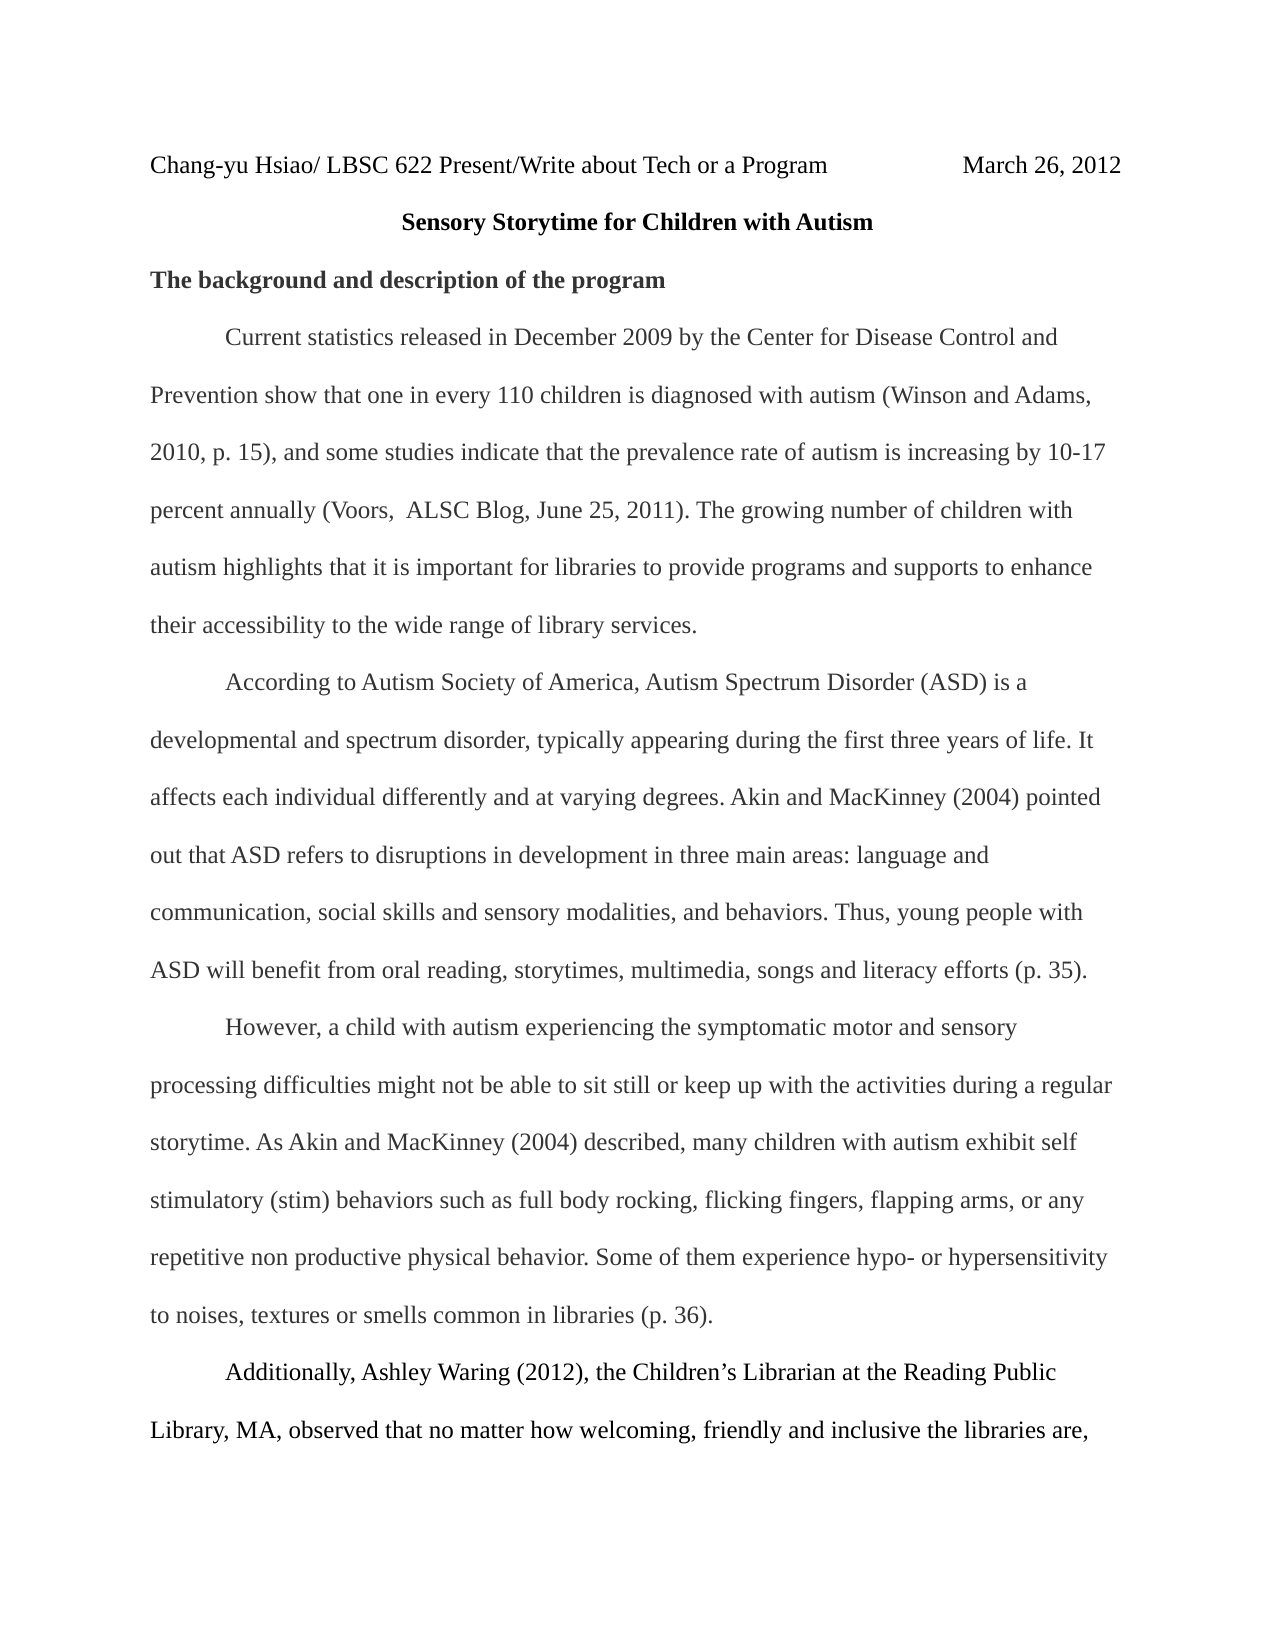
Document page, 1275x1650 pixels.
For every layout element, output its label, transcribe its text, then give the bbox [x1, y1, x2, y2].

text According to Autism Society of America, Autism Spectrum Disorder (ASD) is a developmental and spectrum disorder, typically appearing during the first three years of life. It affects each individual differently and at varying degrees. Akin and MacKinney (2004) pointed out that ASD refers to disruptions in development in three main areas: language and communication, social skills and sensory modalities, and behaviors. Thus, young people with ASD will benefit from oral reading, storytimes, multimedia, songs and literacy efforts (p. 35). [150, 667, 1125, 984]
text Chang-yu Hsiao/ LBSC 622 Present/Write about Tech or a Program March 26, 2012 [150, 150, 1125, 179]
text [150, 1357, 1125, 1444]
text The background and description of the program [150, 265, 1125, 294]
text Sensory Storytime for Children with Autism [150, 207, 1125, 236]
text Current statistics released in December 2009 by the Center for Disease Control and Prevention show that one in every 110 children is diagnosed with autism (Winson and Adams, 2010, p. 15), and some studies indicate that the prevalence rate of autism is increasing by 10-17 percent annually (Voors, ALSC Blog, June 25, 2011). The growing number of children with autism highlights that it is important for libraries to provide programs and supports to enhance their accessibility to the wide range of library services. [150, 322, 1125, 639]
text However, a child with autism experiencing the symptomatic motor and sensory processing difficulties might not be able to sit still or keep up with the activities during a regular storytime. As Akin and MacKinney (2004) described, many children with autism exhibit self stimulatory (stim) behaviors such as full body rocking, flicking fingers, flapping arms, or any repetitive non productive physical behavior. Some of them experience hypo- or hypersensitivity to noises, textures or smells common in libraries (p. 36). [150, 1012, 1125, 1329]
